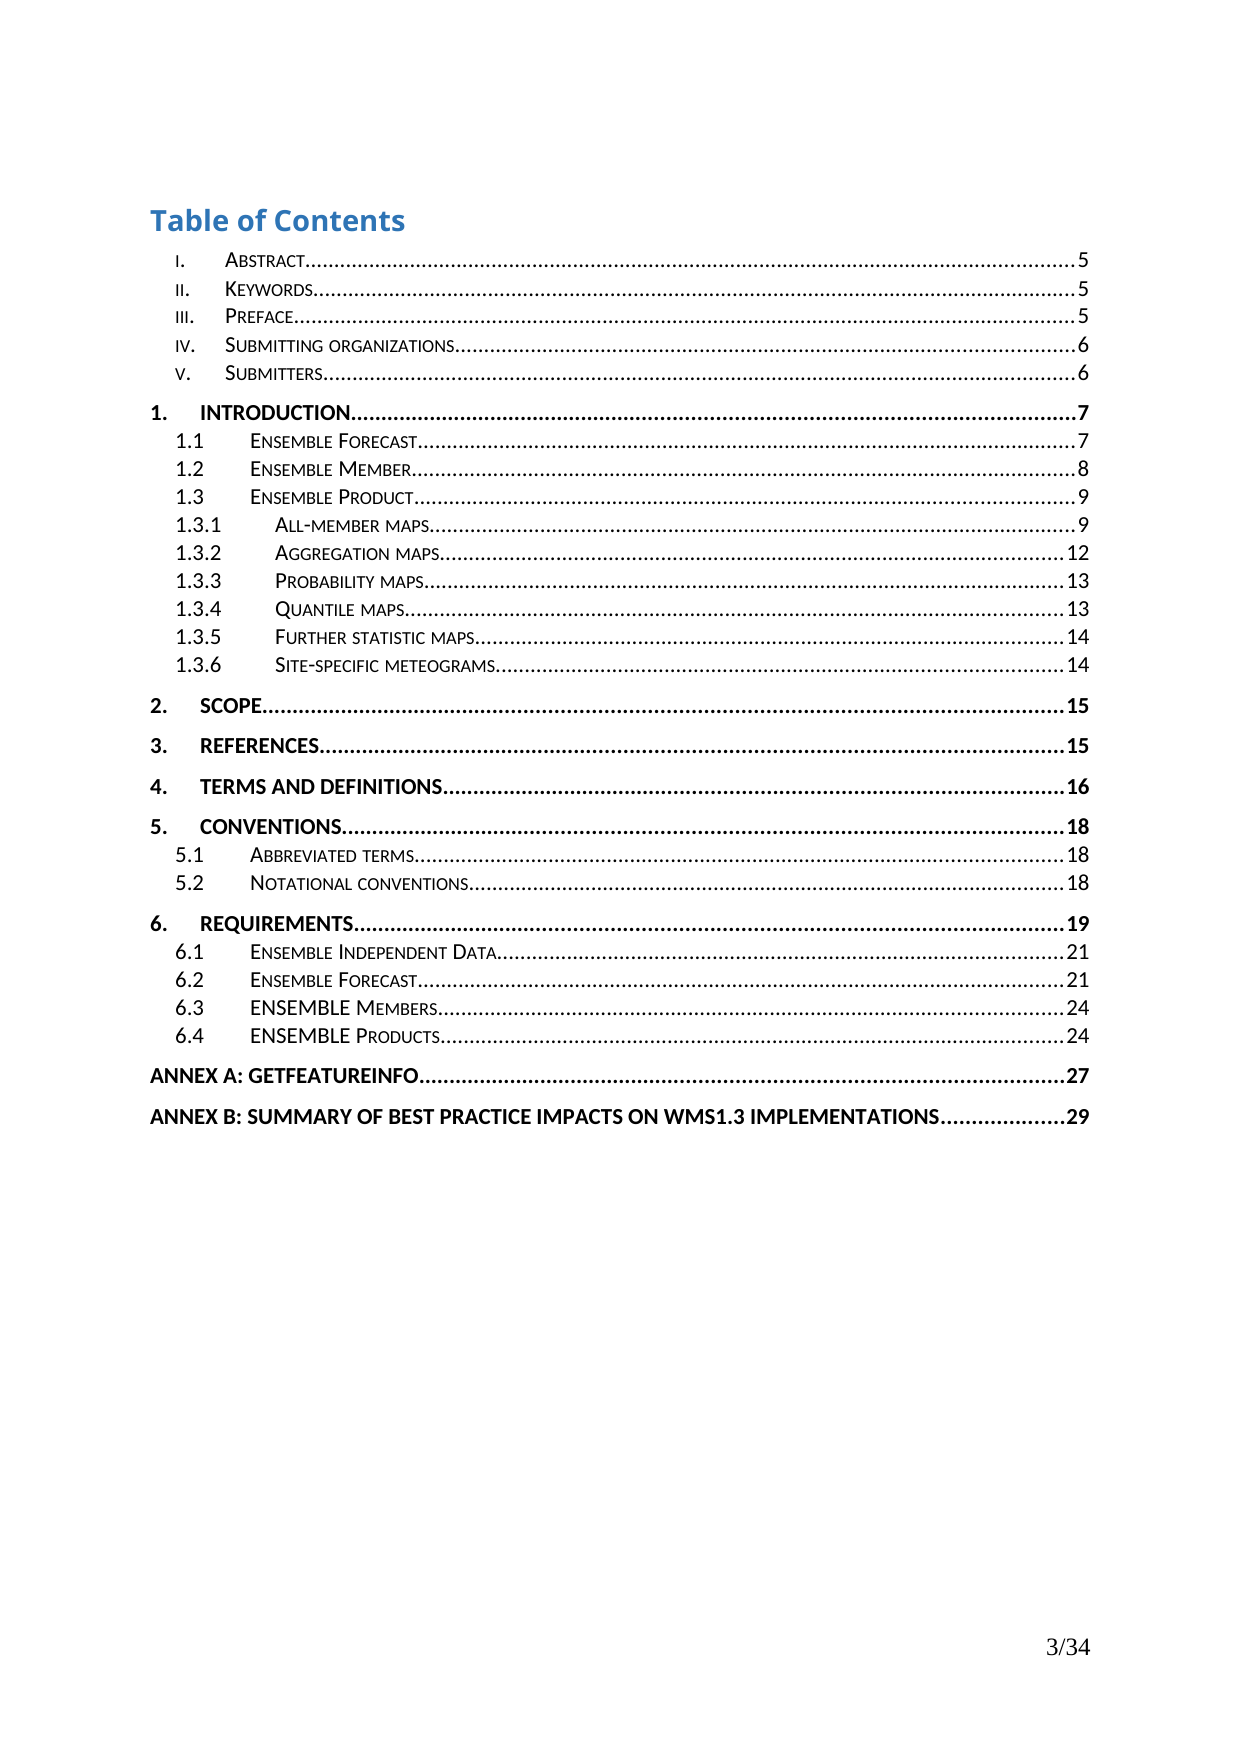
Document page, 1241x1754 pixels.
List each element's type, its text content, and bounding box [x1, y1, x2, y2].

text 5. Conventions 18 [150, 812, 1090, 841]
text 1.3.1 All-member maps 9 [175, 510, 1090, 538]
subtitle Table of Contents [150, 200, 1090, 240]
text i. Abstract 5 [175, 246, 1090, 274]
text 6. Requirements 19 [150, 909, 1090, 937]
text 1. Introduction 7 [150, 398, 1090, 426]
text 1.2 Ensemble Member 8 [175, 454, 1090, 482]
text 6.4 ENSEMBLE Products 24 [175, 1021, 1090, 1049]
text 1.3 Ensemble Product 9 [175, 482, 1090, 510]
text 1.3.6 Site-specific meteograms 14 [175, 650, 1090, 678]
text 6.3 ENSEMBLE Members 24 [175, 993, 1090, 1021]
text 5.1 Abbreviated terms 18 [175, 841, 1090, 868]
text 1.3.2 Aggregation maps 12 [175, 538, 1090, 566]
text 1.3.3 Probability maps 13 [175, 566, 1090, 594]
text 1.1 Ensemble Forecast 7 [175, 426, 1090, 454]
text 1.3.5 Further statistic maps 14 [175, 622, 1090, 650]
text Annex A: GetFeatureInfo 27 [150, 1062, 1090, 1090]
text 2. Scope 15 [150, 691, 1090, 719]
text Annex B: Summary of Best Practice Impacts on WMS1.3 Implementations 29 [150, 1102, 1090, 1130]
text 1.3.4 Quantile maps 13 [175, 594, 1090, 622]
text 4. Terms and Definitions 16 [150, 772, 1090, 800]
text 6.1 Ensemble Independent Data 21 [175, 937, 1090, 965]
text iv. Submitting organizations 6 [175, 330, 1090, 358]
text iii. Preface 5 [175, 302, 1090, 330]
text 5.2 Notational conventions 18 [175, 868, 1090, 897]
text v. Submitters 6 [175, 358, 1090, 386]
text ii. Keywords 5 [175, 274, 1090, 302]
text 6.2 Ensemble Forecast 21 [175, 965, 1090, 993]
text 3. References 15 [150, 731, 1090, 759]
